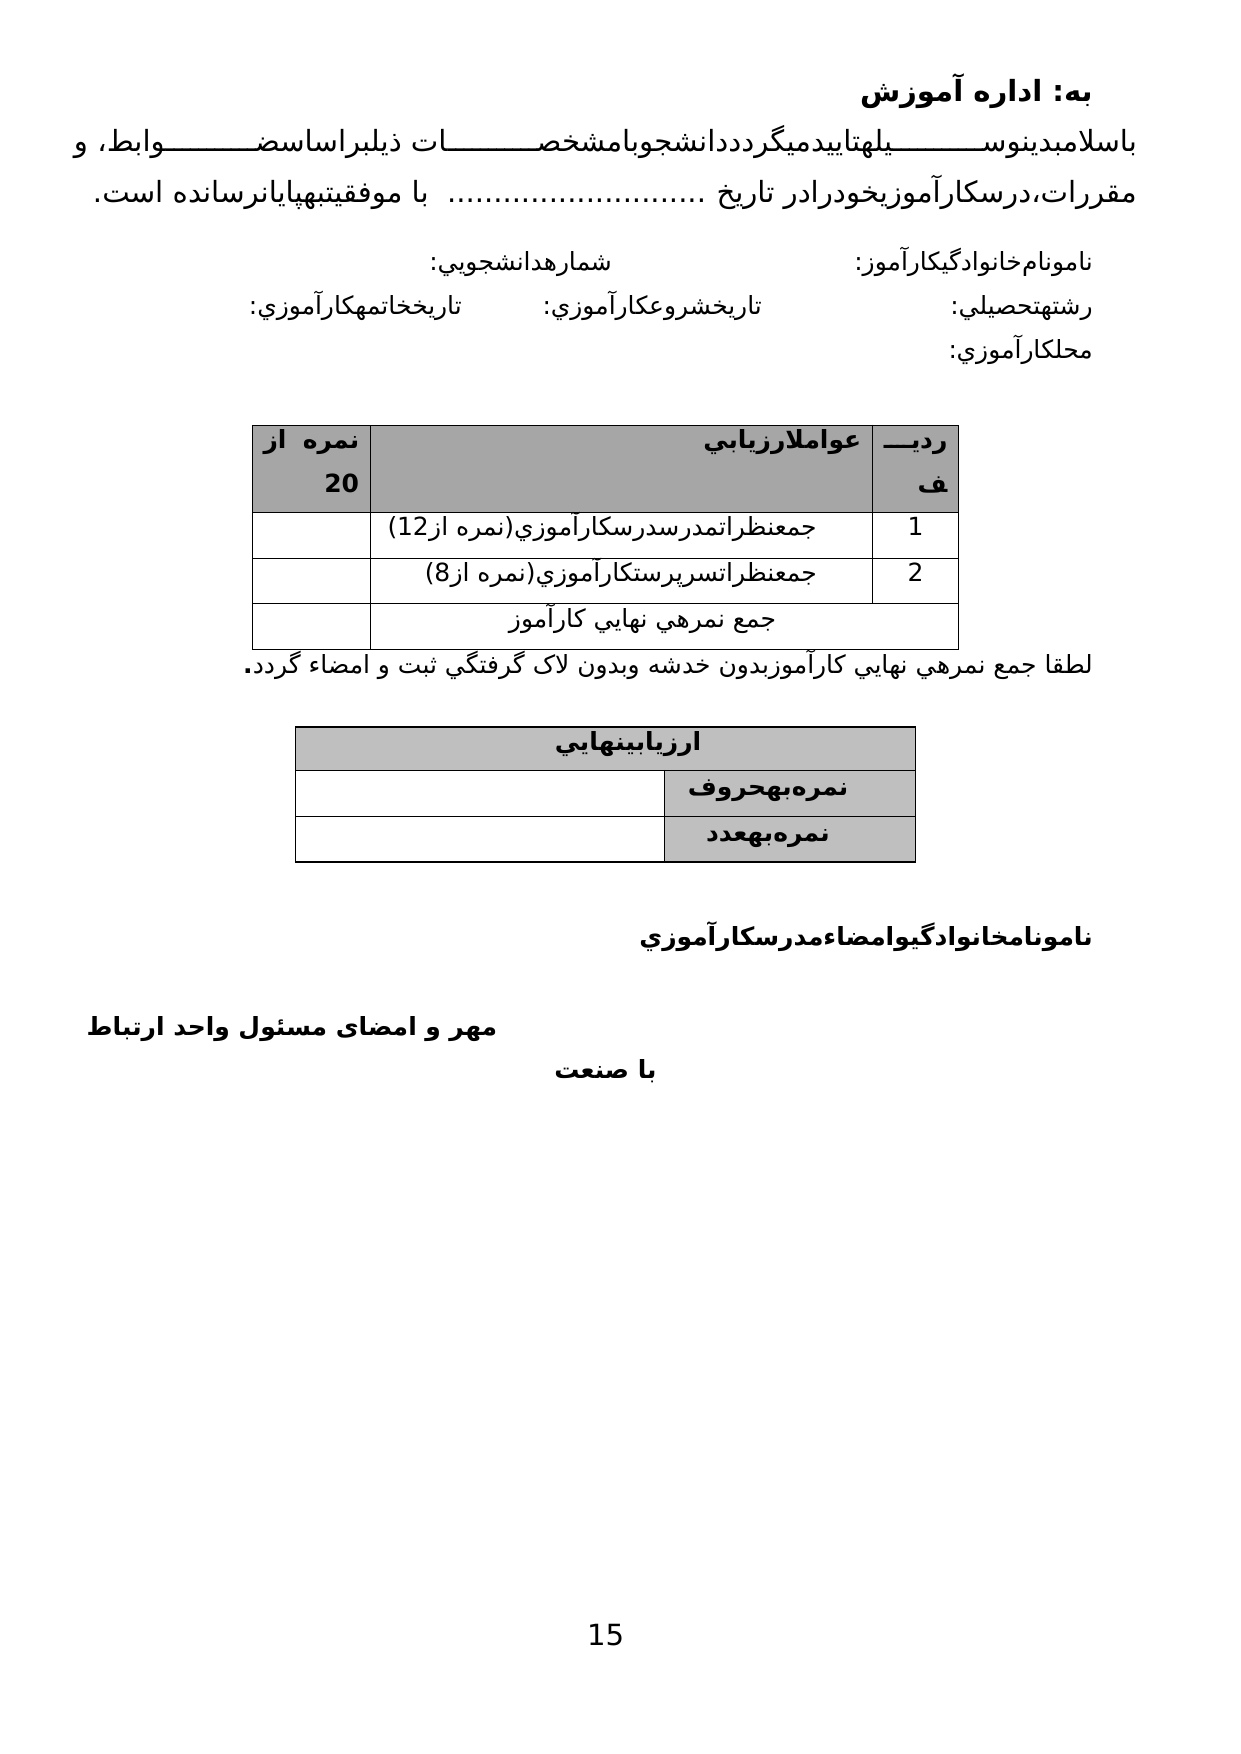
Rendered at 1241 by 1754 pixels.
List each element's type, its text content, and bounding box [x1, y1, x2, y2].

text مهر و امضای مسئول واحد ارتباط با صنعت [74, 1012, 1137, 1085]
table_cell جمعنظراتسرپرستكارآموزي(نمره از8) [371, 559, 872, 603]
table_header ارزيابينهايي [296, 728, 915, 770]
text محلكارآموزي: [74, 335, 1137, 364]
table_cell 1 [873, 513, 958, 557]
table_cell [253, 559, 370, 603]
text رشتهتحصيلي: تاريخشروعكارآموزي: تاريخخاتمهكارآموزي: [74, 291, 1137, 320]
table_cell 2 [873, 559, 958, 603]
table_header عواملارزيابي [371, 426, 872, 512]
text لطقا جمع نمرهي نهايي کارآموزبدون خدشه وبدون لاک گرفتگي ثبت و امضاء گردد. [74, 650, 1137, 679]
list نامونام‌خانوادگيكارآموز: شمارهدانشجويي: [74, 247, 1137, 277]
text باسلامبدينوسيلهتاييدميگردددانشجوبامشخصات ذیلبراساسضوابط، و مقررات،درسکارآموزيخودرادر تاریخ ............................ با موفقيتبهپايانرسانده است. [74, 125, 1137, 210]
table_cell [296, 771, 664, 816]
table_cell [253, 513, 370, 557]
table_cell [296, 817, 664, 861]
list به: اداره آموزش [74, 74, 1137, 108]
table_cell نمره‌بهحروف [665, 771, 915, 816]
table_cell [253, 604, 370, 649]
table_cell جمعنظراتمدرسدرسكارآموزي(نمره از12) [371, 513, 872, 557]
text نامونامخانوادگيوامضاءمدرسكارآموزي [74, 922, 1137, 952]
table_header رديف [873, 426, 958, 512]
table_cell نمره‌بهعدد [665, 817, 915, 861]
table_cell جمع نمرهي نهايي کارآموز [371, 604, 958, 649]
table_header نمره از20 [253, 426, 370, 512]
